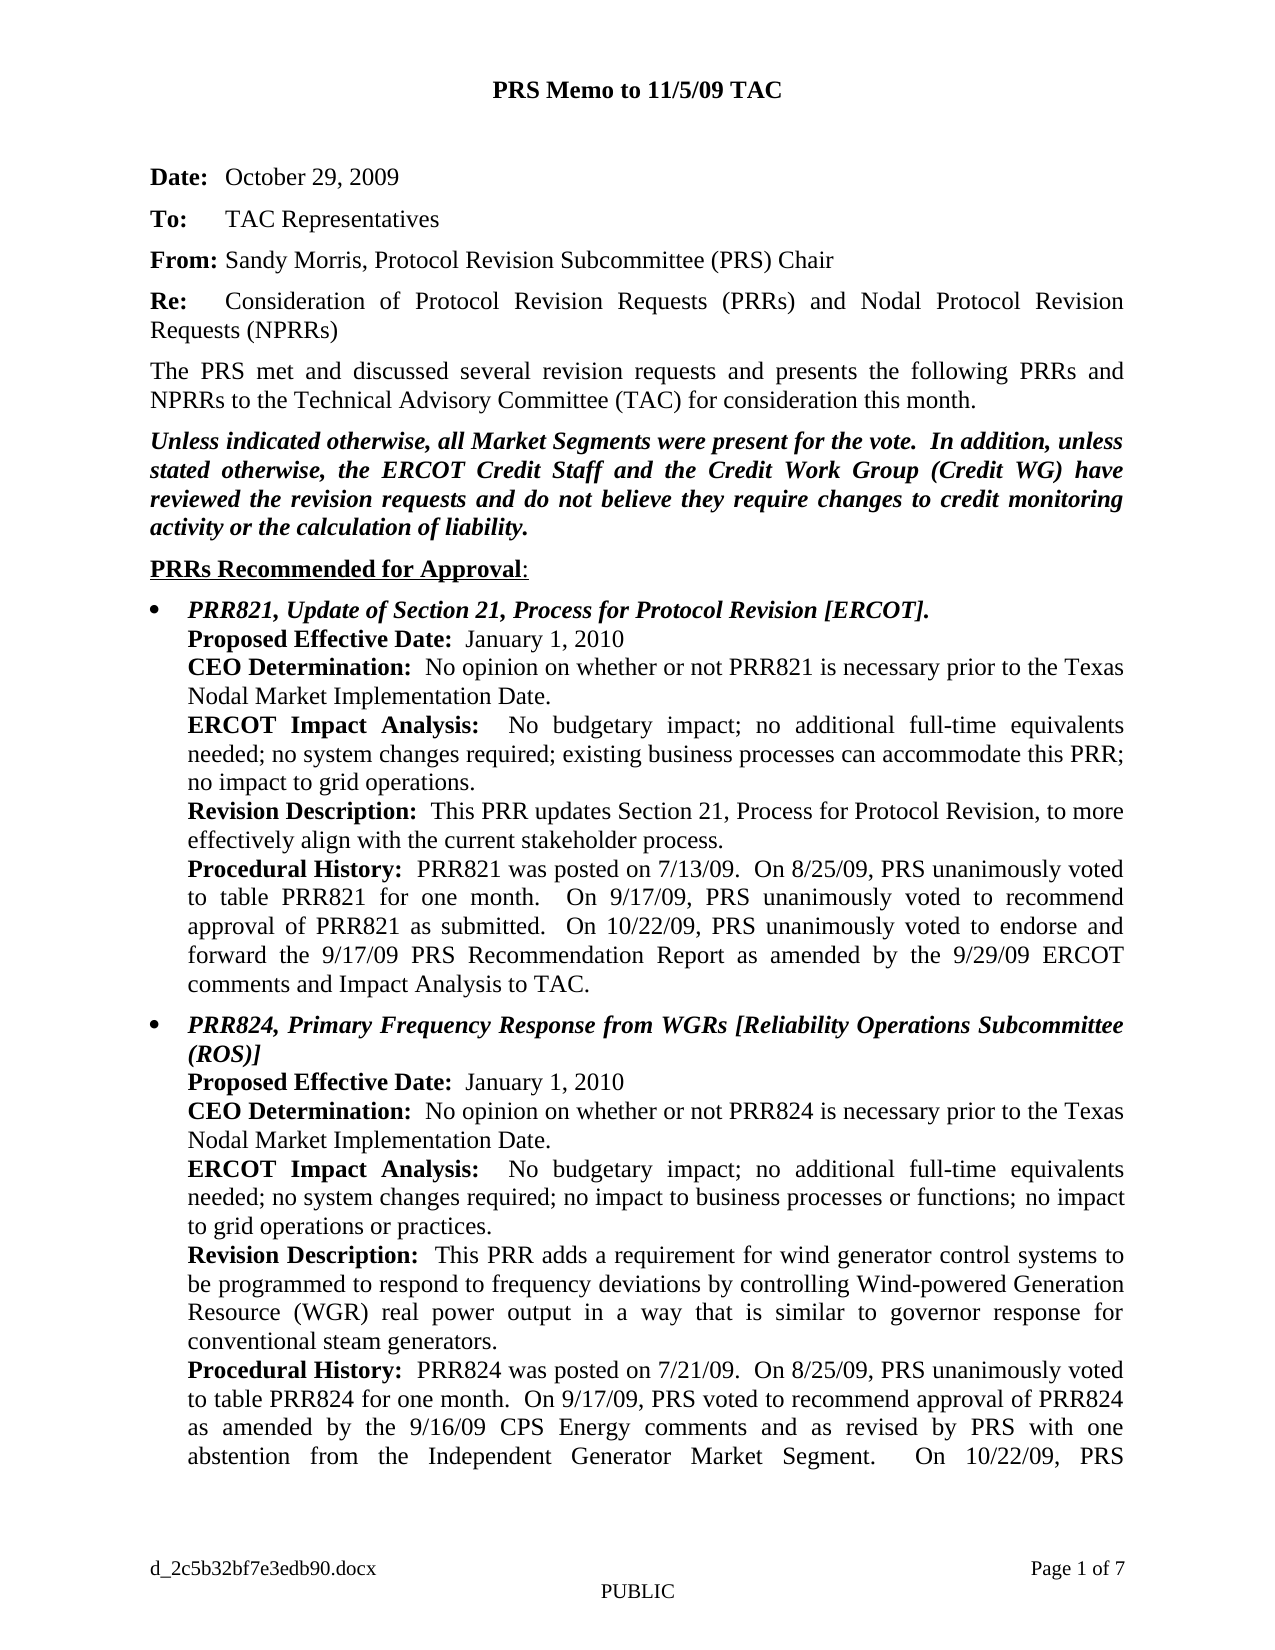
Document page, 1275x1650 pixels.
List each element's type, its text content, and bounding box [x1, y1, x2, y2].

text CEO Determination: No opinion on whether or not PRR821 is necessary prior to the Texas Nodal Market Implementation Date. [187, 652, 1125, 710]
text Procedural History: PRR821 was posted on 7/13/09. On 8/25/09, unanimously voted to table PRR821 for one month. On 9/17/09, unanimously voted to recommend approval of PRR821 as submitted. On 10/22/09, unanimously voted to endorse and forward the 9/17/09 Recommendation Report as amended by the 9/29/09 ERCOT comments and Impact Analysis to TAC. [187, 854, 1125, 997]
text From: Sandy Morris, Protocol Revision Subcommittee () Chair [150, 245, 1125, 274]
text Proposed Effective Date: January 1, 2010 [187, 1067, 1125, 1096]
list PRR821, Update of Section 21, Process for Protocol Revision [ERCOT]. [150, 595, 1125, 624]
list PRR824, Primary Frequency Response from WGRs [Reliability Operations Subcommittee (ROS)] [150, 1010, 1125, 1067]
text CEO Determination: No opinion on whether or not PRR824 is necessary prior to the Texas Nodal Market Implementation Date. [187, 1096, 1125, 1154]
text Date: October 29, 2009 [150, 162, 1125, 191]
subtitle PRRs Recommended for Approval: [150, 554, 1125, 582]
text Re: Consideration of Protocol Revision Requests (PRRs) and Nodal Protocol Revision Requests (NPRRs) [150, 286, 1125, 344]
text Unless indicated otherwise, all Market Segments were present for the vote. In addition, unless stated otherwise, the ERCOT Credit Staff and the Credit Work Group (Credit WG) have reviewed the revision requests and do not believe they require changes to credit monitoring activity or the calculation of liability. [150, 426, 1125, 541]
text Revision Description: This PRR adds a requirement for wind generator control systems to be programmed to respond to frequency deviations by controlling Wind-powered Generation Resource (WGR) real power output in a way that is similar to governor response for conventional steam generators. [187, 1240, 1125, 1355]
text Revision Description: This PRR updates Section 21, Process for Protocol Revision, to more effectively align with the current stakeholder process. [187, 796, 1125, 854]
text To: TAC Representatives [150, 204, 1125, 232]
text ERCOT Impact Analysis: No budgetary impact; no additional full-time equivalents needed; no system changes required; no impact to business processes or functions; no impact to grid operations or practices. [187, 1154, 1125, 1240]
text Proposed Effective Date: January 1, 2010 [187, 624, 1125, 652]
text The met and discussed several revision requests and presents the following PRRs and NPRRs to the Technical Advisory Committee (TAC) for consideration this month. [150, 356, 1125, 414]
text ERCOT Impact Analysis: No budgetary impact; no additional full-time equivalents needed; no system changes required; existing business processes can accommodate this PRR; no impact to grid operations. [187, 710, 1125, 796]
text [187, 1355, 1125, 1470]
